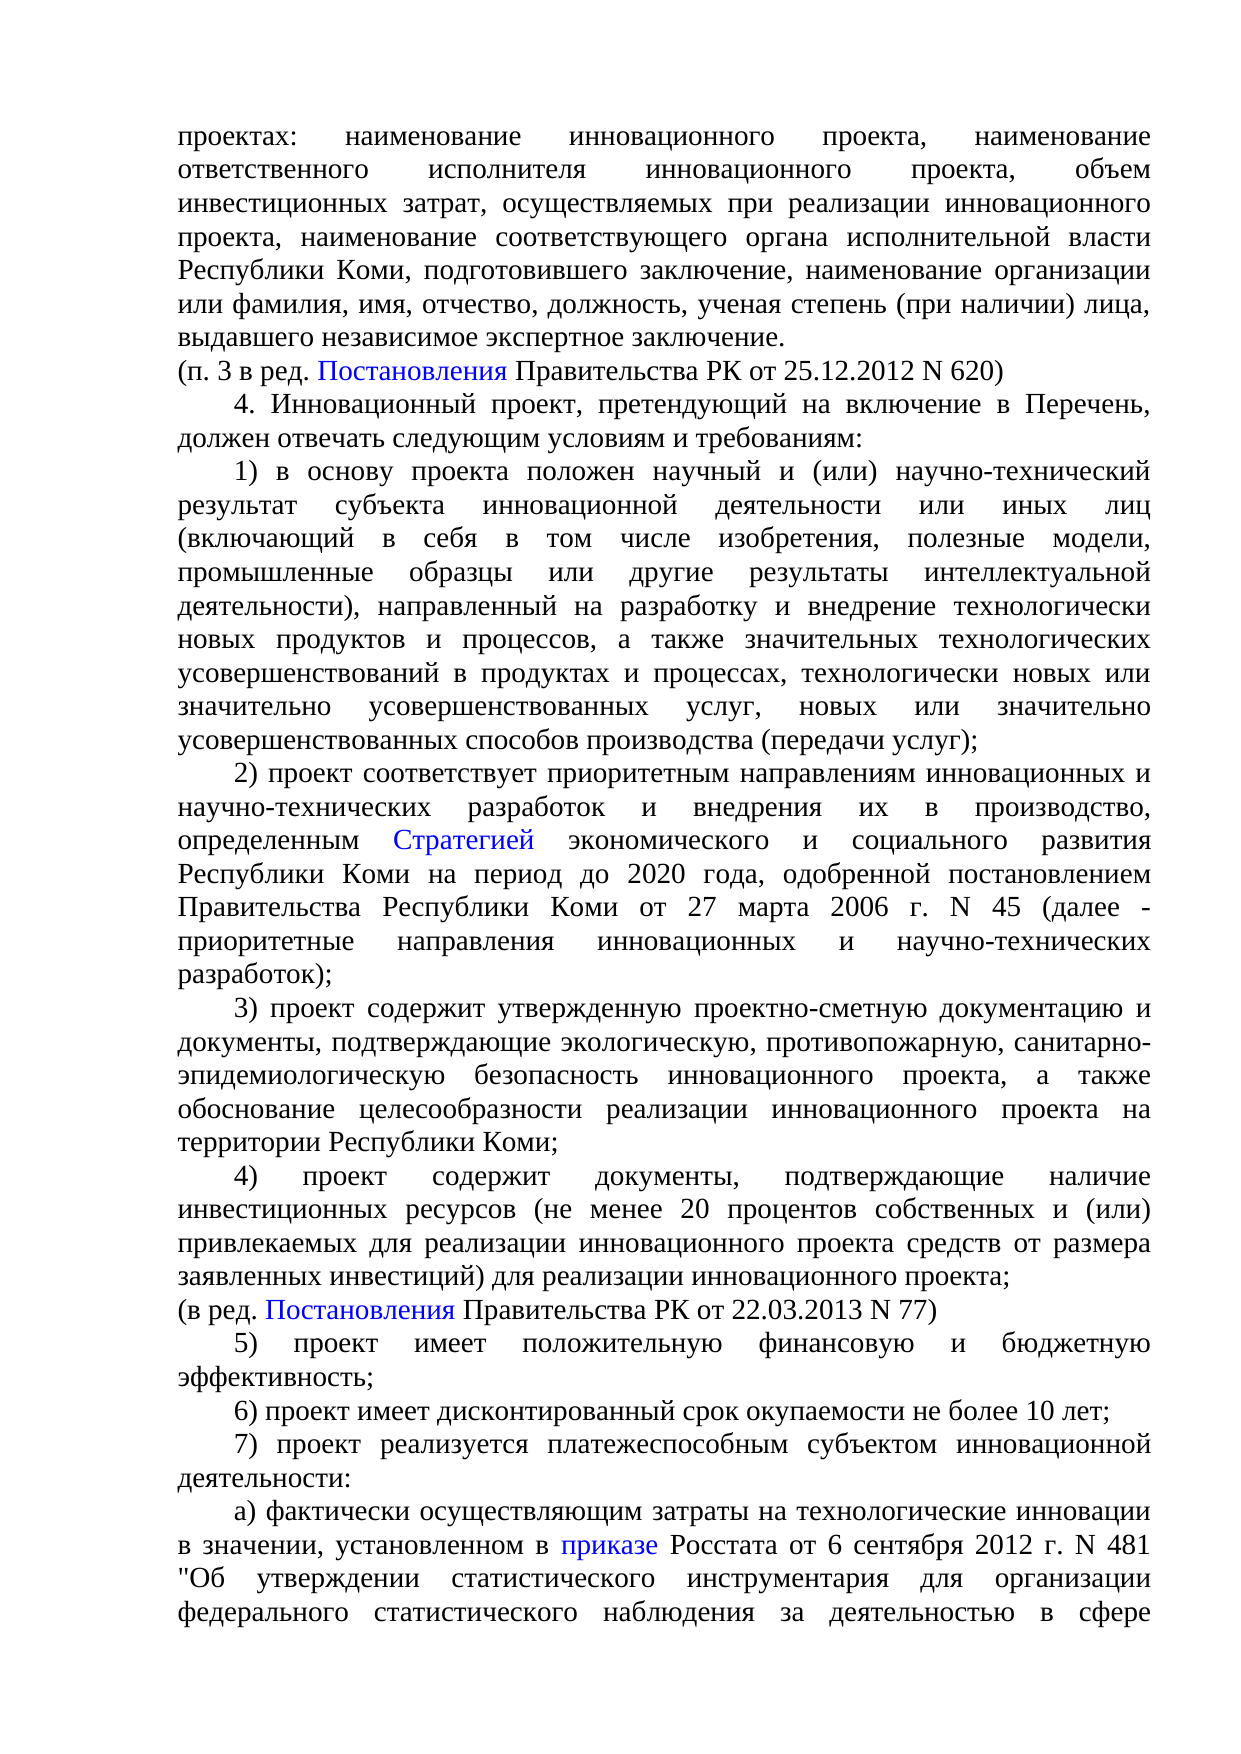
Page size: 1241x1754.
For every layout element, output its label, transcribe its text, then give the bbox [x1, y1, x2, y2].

text 4) проект содержит документы, подтверждающие наличие инвестиционных ресурсов (не менее 20 процентов собственных и (или) привлекаемых для реализации инновационного проекта средств от размера заявленных инвестиций) для реализации инновационного проекта; [177, 1158, 1152, 1292]
text 6) проект имеет дисконтированный срок окупаемости не более 10 лет; [177, 1393, 1152, 1426]
text 1) в основу проекта положен научный и (или) научно-технический результат субъекта инновационной деятельности или иных лиц (включающий в себя в том числе изобретения, полезные модели, промышленные образцы или другие результаты интеллектуальной деятельности), направленный на разработку и внедрение технологически новых продуктов и процессов, а также значительных технологических усовершенствований в продуктах и процессах, технологически новых или значительно усовершенствованных услуг, новых или значительно усовершенствованных способов производства (передачи услуг); [177, 453, 1152, 755]
text 4. Инновационный проект, претендующий на включение в Перечень, должен отвечать следующим условиям и требованиям: [177, 386, 1152, 453]
text 5) проект имеет положительную финансовую и бюджетную эффективность; [177, 1326, 1152, 1393]
text 3) проект содержит утвержденную проектно-сметную документацию и документы, подтверждающие экологическую, противопожарную, санитарно-эпидемиологическую безопасность инновационного проекта, а также обоснование целесообразности реализации инновационного проекта на территории Республики Коми; [177, 990, 1152, 1158]
text 7) проект реализуется платежеспособным субъектом инновационной деятельности: [177, 1426, 1152, 1493]
text 2) проект соответствует приоритетным направлениям инновационных и научно-технических разработок и внедрения их в производство, определенным Стратегией экономического и социального развития Республики Коми на период до 2020 года, одобренной постановлением Правительства Республики Коми от 27 марта 2006 г. N 45 (далее - приоритетные направления инновационных и научно-технических разработок); [177, 755, 1152, 990]
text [177, 1493, 1152, 1627]
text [177, 118, 1152, 353]
text (п. 3 в ред. Постановления Правительства РК от 25.12.2012 N 620) [177, 353, 1152, 386]
text (в ред. Постановления Правительства РК от 22.03.2013 N 77) [177, 1292, 1152, 1326]
